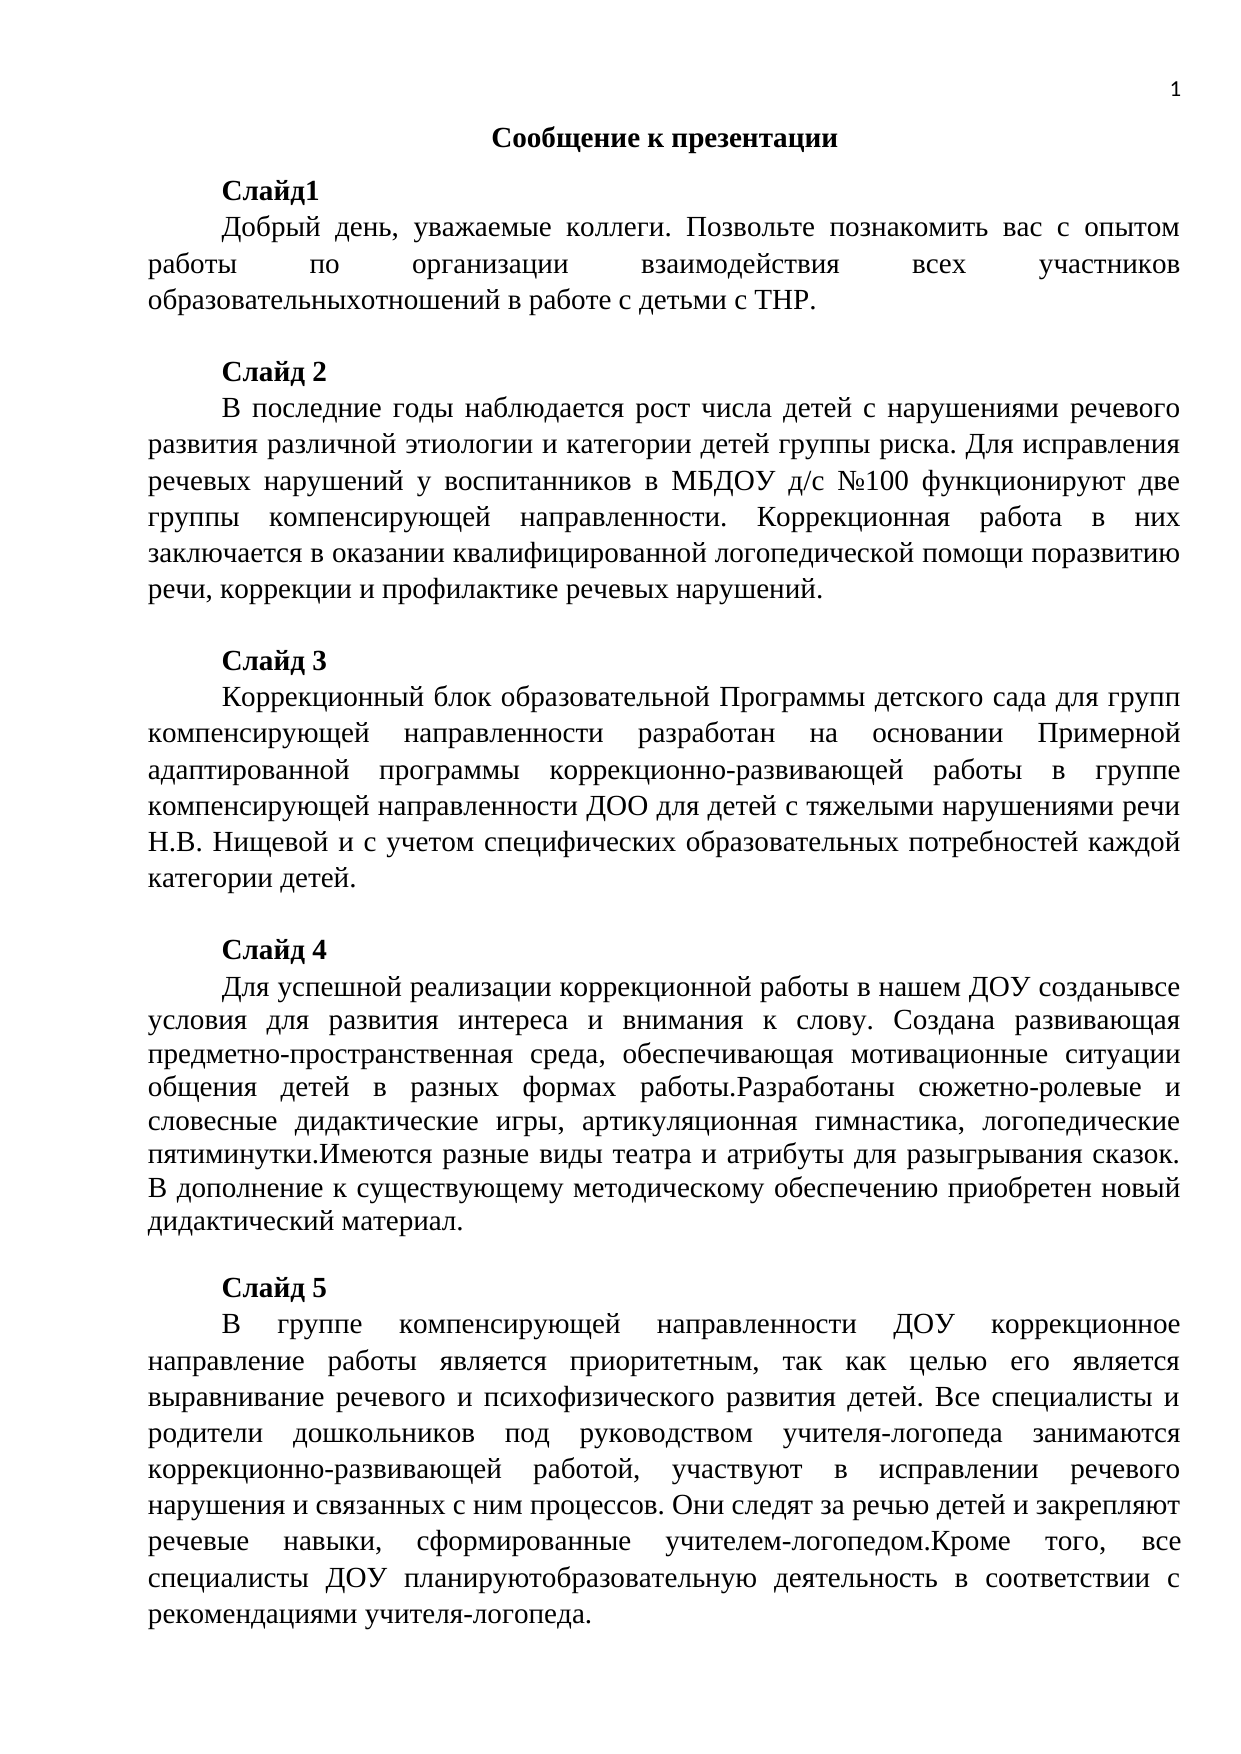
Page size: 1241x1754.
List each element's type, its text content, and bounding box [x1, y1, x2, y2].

text Коррекционный блок образовательной Программы детского сада для групп компенсирующей направленности разработан на основании Примерной адаптированной программы коррекционно-развивающей работы в группе компенсирующей направленности ДОО для детей с тяжелыми нарушениями речи Н.В. Нищевой и с учетом специфических образовательных потребностей каждой категории детей. [148, 679, 1181, 894]
text Для успешной реализации коррекционной работы в нашем ДОУ созданывсе условия для развития интереса и внимания к слову. Создана развивающая предметно-пространственная среда, обеспечивающая мотивационные ситуации общения детей в разных формах работы.Разработаны сюжетно-ролевые и словесные дидактические игры, артикуляционная гимнастика, логопедические пятиминутки.Имеются разные виды театра и атрибуты для разыгрывания сказок. В дополнение к существующему методическому обеспечению приобретен новый дидактический материал. [148, 969, 1181, 1237]
text Слайд 4 [148, 932, 1181, 966]
text Слайд 2 [221, 354, 1181, 388]
text Слайд1 [148, 173, 1181, 207]
text В группе компенсирующей направленности ДОУ коррекционное направление работы является приоритетным, так как целью его является выравнивание речевого и психофизического развития детей. Все специалисты и родители дошкольников под руководством учителя-логопеда занимаются коррекционно-развивающей работой, участвуют в исправлении речевого нарушения и связанных с ним процессов. Они следят за речью детей и закрепляют речевые навыки, сформированные учителем-логопедом.Кроме того, все специалисты ДОУ планируютобразовательную деятельность в соответствии с рекомендациями учителя-логопеда. [148, 1307, 1181, 1629]
text Слайд 3 [148, 643, 1181, 677]
text Сообщение к презентации [148, 121, 1181, 154]
text В последние годы наблюдается рост числа детей с нарушениями речевого развития различной этиологии и категории детей группы риска. Для исправления речевых нарушений у воспитанников в МБДОУ д/с №100 функционируют две группы компенсирующей направленности. Коррекционная работа в них заключается в оказании квалифицированной логопедической помощи поразвитию речи, коррекции и профилактике речевых нарушений. [148, 390, 1181, 604]
text Добрый день, уважаемые коллеги. Позвольте познакомить вас с опытом работы по организации взаимодействия всех участников образовательныхотношений в работе с детьми с ТНР. [148, 209, 1181, 315]
text Слайд 5 [148, 1271, 1181, 1304]
